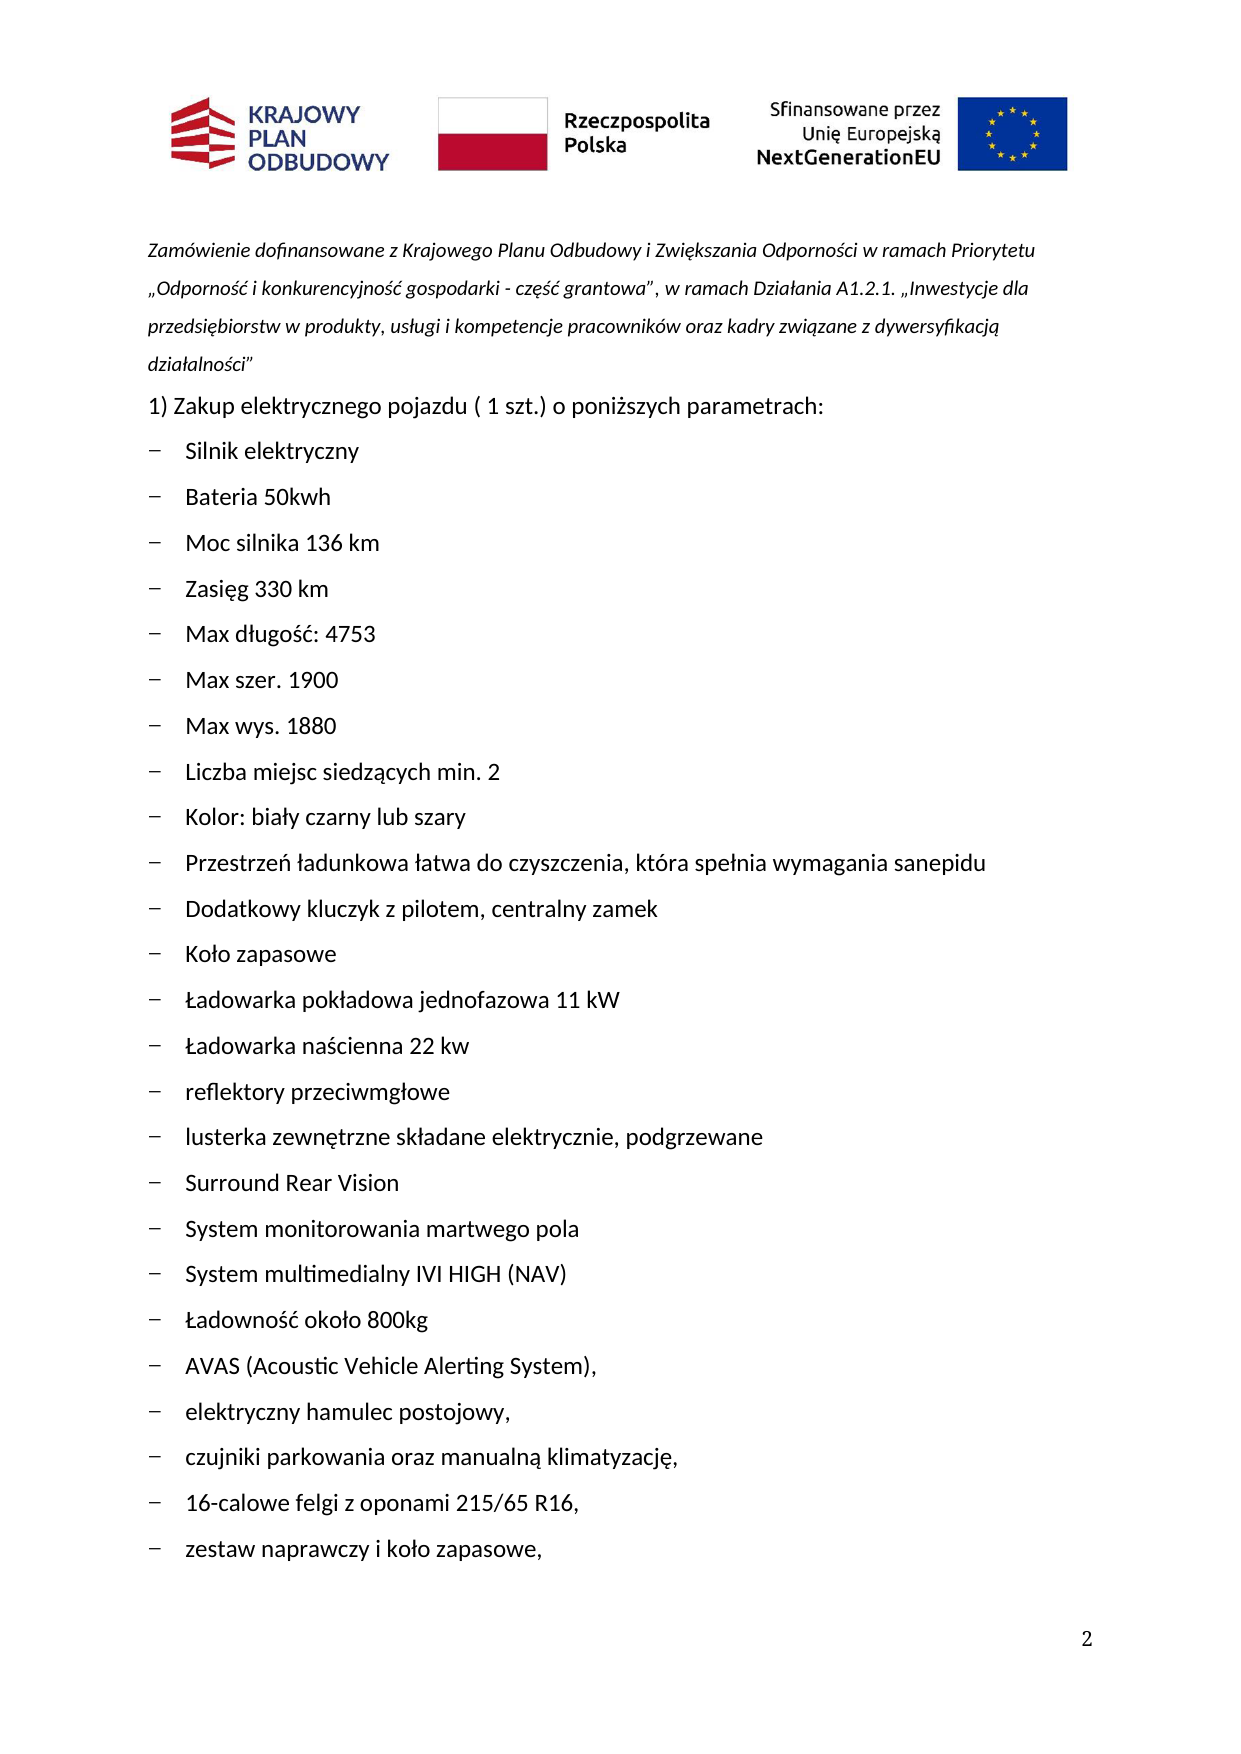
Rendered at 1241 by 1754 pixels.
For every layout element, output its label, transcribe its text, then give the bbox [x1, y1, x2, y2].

list reflektory przeciwmgłowe [148, 1076, 1093, 1106]
list elektryczny hamulec postojowy, [148, 1396, 1093, 1426]
list lusterka zewnętrzne składane elektrycznie, podgrzewane [148, 1121, 1093, 1152]
list Kolor: biały czarny lub szary [148, 801, 1093, 832]
picture [147, 73, 1093, 195]
list Bateria 50kwh [148, 481, 1093, 512]
list Silnik elektryczny [148, 436, 1093, 466]
list zestaw naprawczy i koło zapasowe, [148, 1533, 1093, 1563]
list Max szer. 1900 [148, 664, 1093, 695]
list Koło zapasowe [148, 938, 1093, 969]
list System multimedialny IVI HIGH (NAV) [148, 1259, 1093, 1289]
list Dodatkowy kluczyk z pilotem, centralny zamek [148, 893, 1093, 923]
list Ładowarka pokładowa jednofazowa 11 kW [148, 984, 1093, 1015]
list Moc silnika 136 km [148, 527, 1093, 557]
list AVAS (Acoustic Vehicle Alerting System), [148, 1350, 1093, 1381]
text 1) Zakup elektrycznego pojazdu ( 1 szt.) o poniższych parametrach: [148, 390, 1093, 420]
list Ładowarka naścienna 22 kw [148, 1030, 1093, 1061]
list Ładowność około 800kg [148, 1304, 1093, 1335]
list Liczba miejsc siedzących min. 2 [148, 756, 1093, 786]
list System monitorowania martwego pola [148, 1213, 1093, 1243]
list Surround Rear Vision [148, 1167, 1093, 1198]
list 16-calowe felgi z oponami 215/65 R16, [148, 1487, 1093, 1518]
list Max wys. 1880 [148, 710, 1093, 740]
list Zasięg 330 km [148, 573, 1093, 603]
list Max długość: 4753 [148, 618, 1093, 649]
list Przestrzeń ładunkowa łatwa do czyszczenia, która spełnia wymagania sanepidu [148, 847, 1093, 878]
list czujniki parkowania oraz manualną klimatyzację, [148, 1442, 1093, 1472]
